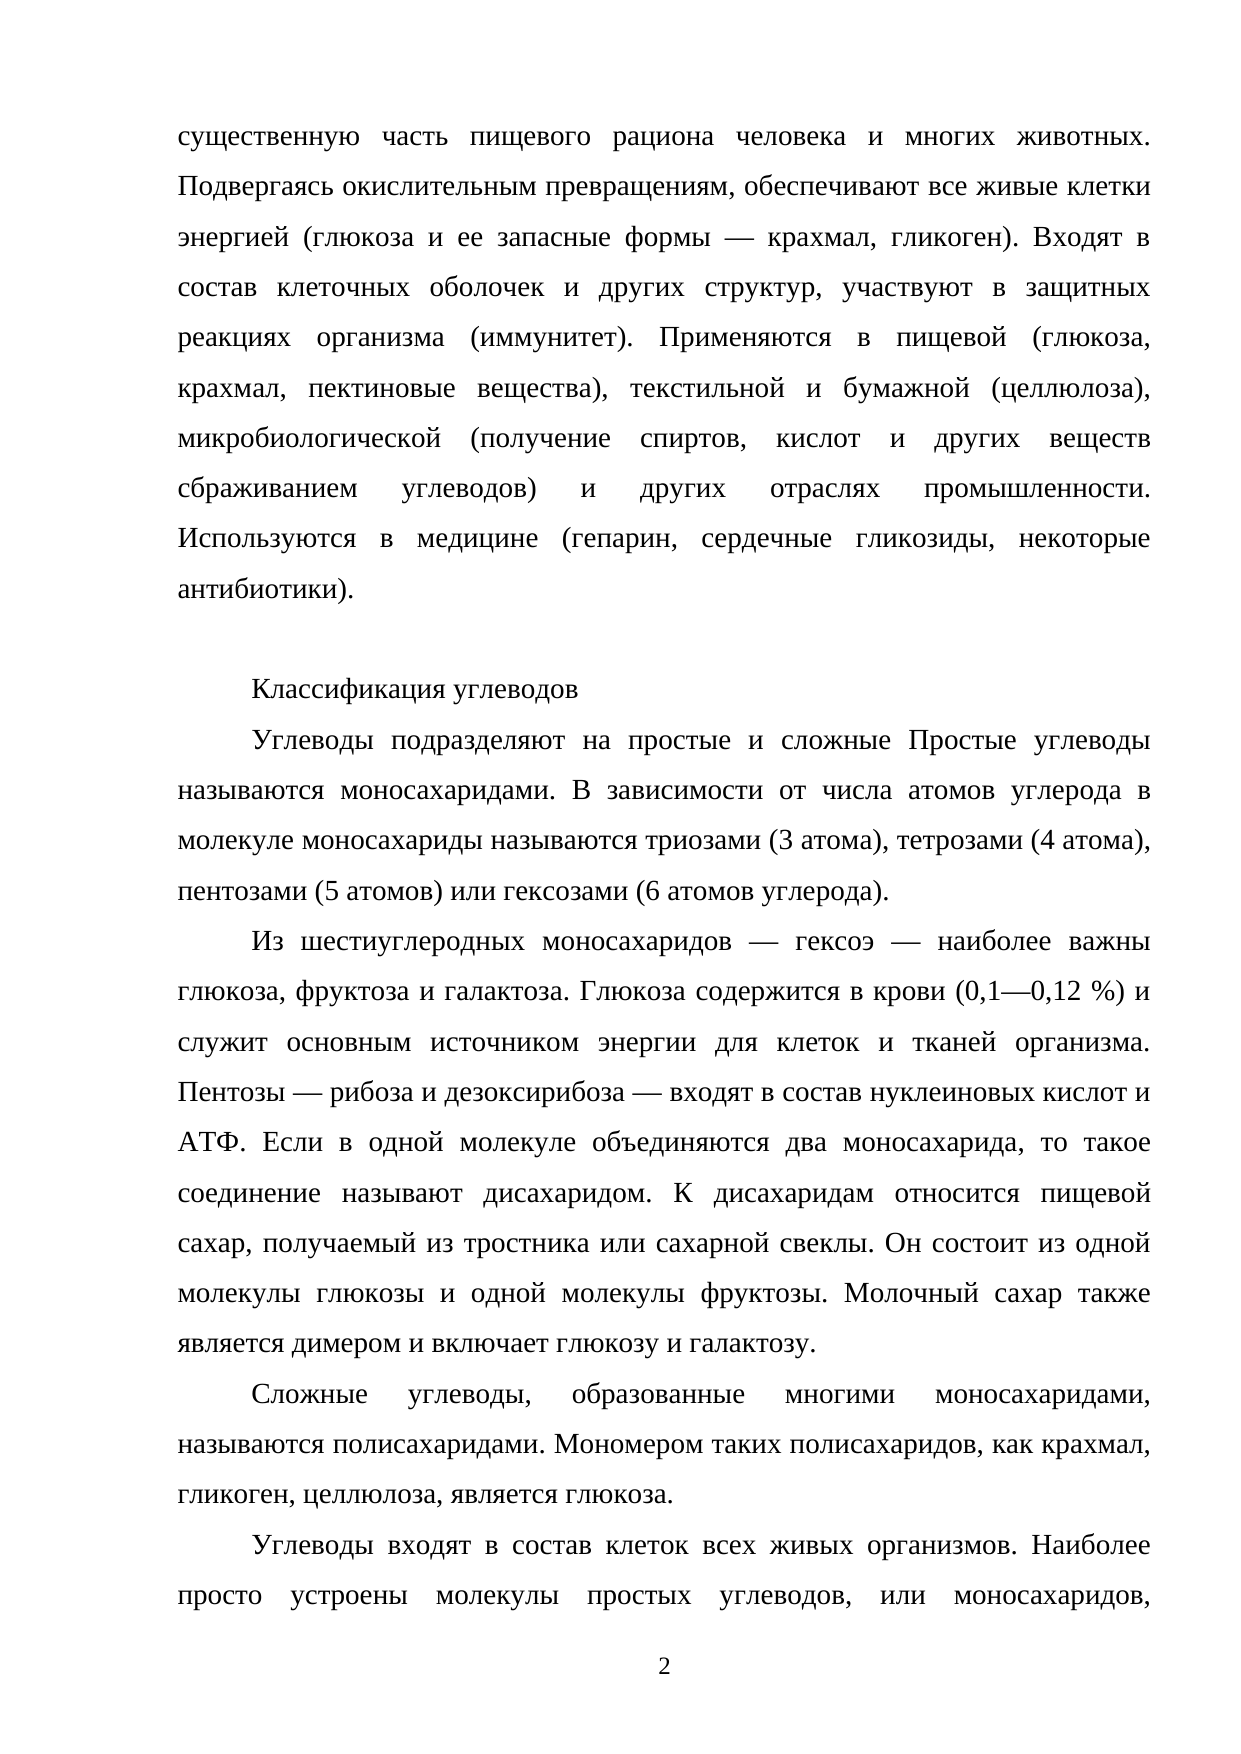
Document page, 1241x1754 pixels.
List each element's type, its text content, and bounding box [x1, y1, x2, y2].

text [177, 118, 1152, 604]
text Из шестиуглеродных моносахаридов — гексоэ — наиболее важны глюкоза, фруктоза и галактоза. Глюкоза содержится в крови (0,1—0,12 %) и служит основным источником энергии для клеток и тканей организма. Пентозы — рибоза и дезоксирибоза — входят в состав нуклеиновых кислот и АТФ. Если в одной молекуле объединяются два моносахарида, то такое соединение называют дисахаридом. К дисахаридам относится пищевой сахар, получаемый из тростника или сахарной свеклы. Он состоит из одной молекулы глюкозы и одной молекулы фруктозы. Молочный сахар также является димером и включает глюкозу и галактозу. [177, 923, 1152, 1359]
text Классификация углеводов [177, 672, 1152, 705]
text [177, 1527, 1152, 1611]
text Углеводы подразделяют на простые и сложные Простые углеводы называются моносахаридами. В зависимости от числа атомов углерода в молекуле моносахариды называются триозами (3 атома), тетрозами (4 атома), пентозами (5 атомов) или гексозами (6 атомов углерода). [177, 722, 1152, 906]
text Сложные углеводы, образованные многими моносахаридами, называются полисахаридами. Мономером таких полисахаридов, как крахмал, гликоген, целлюлоза, является глюкоза. [177, 1376, 1152, 1510]
